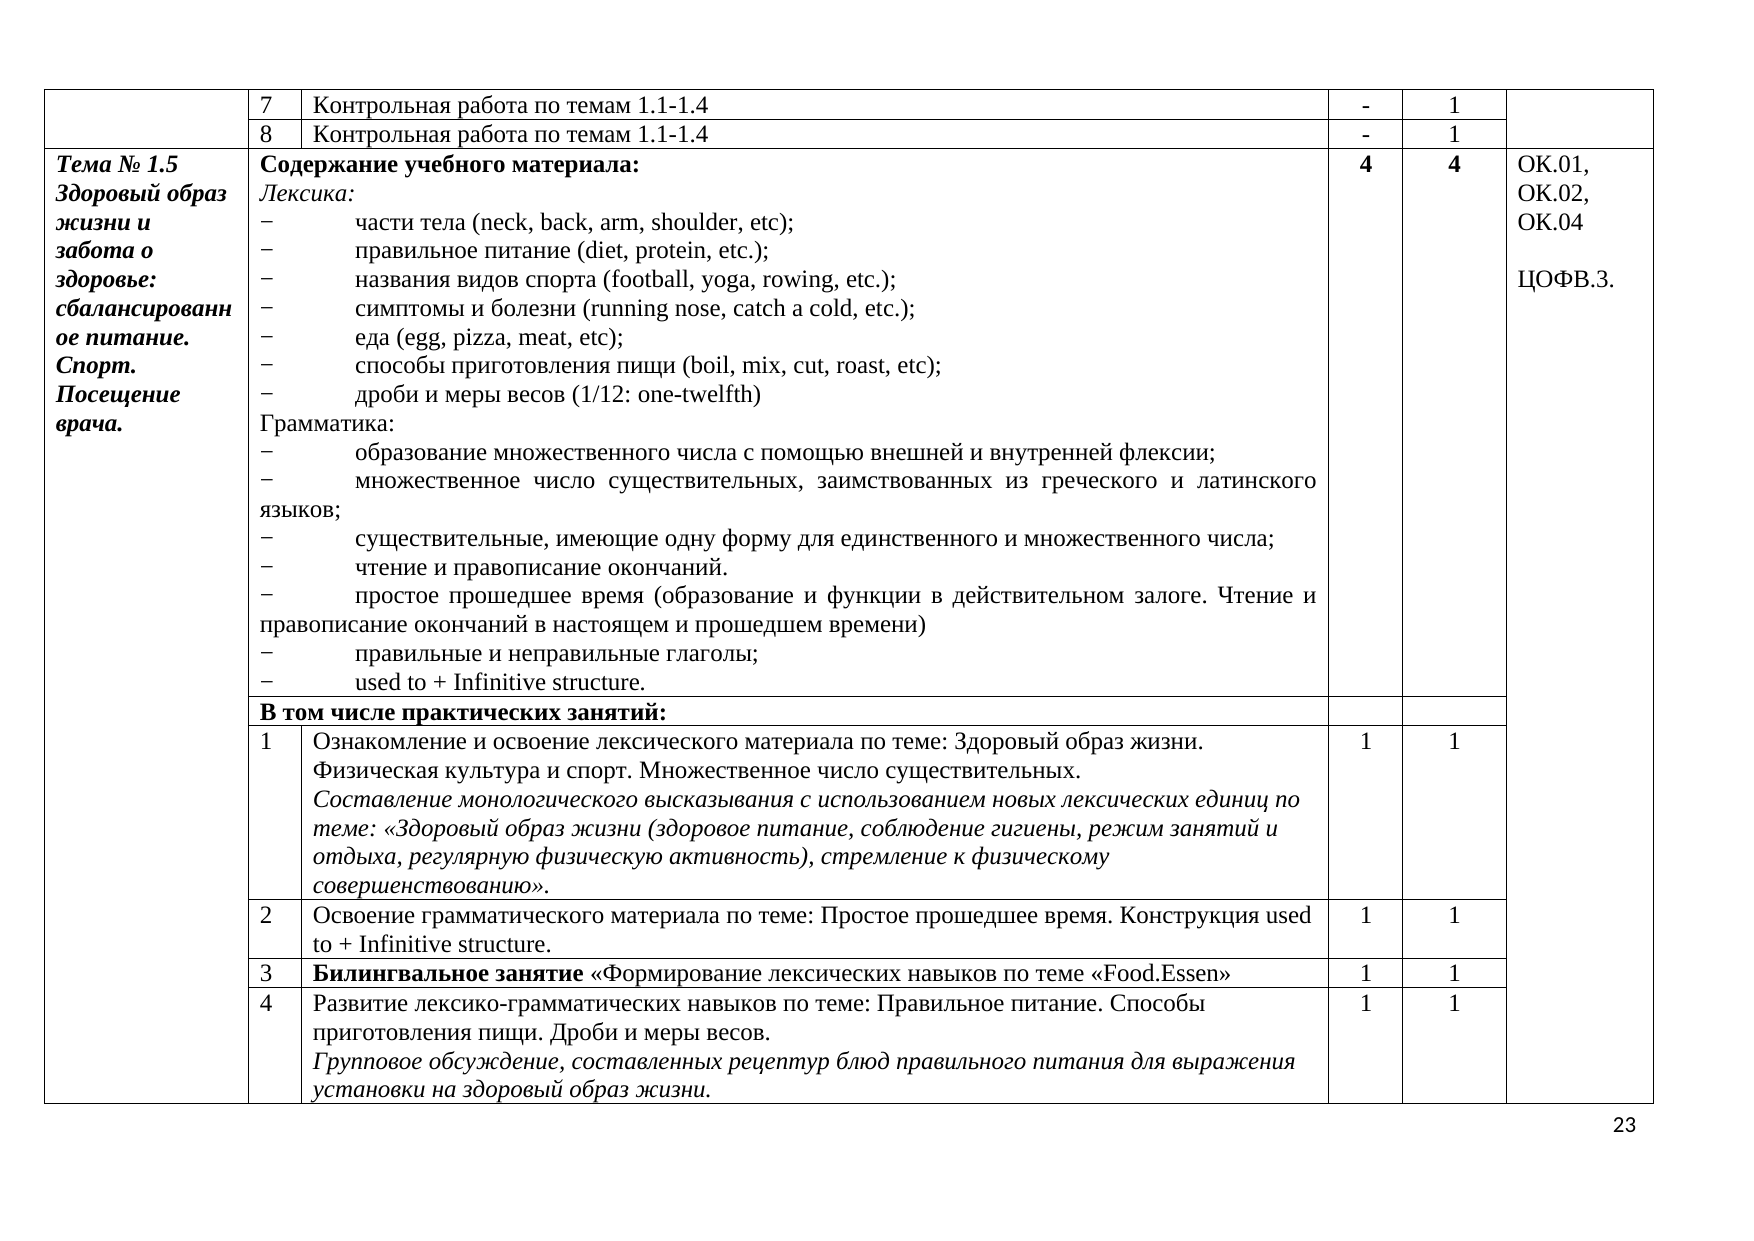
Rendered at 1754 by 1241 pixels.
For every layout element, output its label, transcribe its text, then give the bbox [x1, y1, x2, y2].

table_cell 1 [249, 726, 301, 899]
table_cell 1 [1329, 726, 1402, 899]
table_cell 3 [249, 959, 301, 987]
table_cell 8 [249, 120, 301, 148]
table_cell Ознакомление и освоение лексического материала по теме: Здоровый образ жизни. Физическая культура и спорт. Множественное число существительных. Составление монологического высказывания с использованием новых лексических единиц по теме: «Здоровый образ жизни (здоровое питание, соблюдение гигиены, режим занятий и отдыха, регулярную физическую активность), стремление к физическому совершенствованию». [302, 726, 1328, 899]
table_cell 1 [1403, 90, 1506, 118]
table_cell - [1329, 90, 1402, 118]
table_cell 1 [1329, 900, 1402, 957]
table_cell 1 [1329, 959, 1402, 987]
table_cell 2 [249, 900, 301, 957]
table_cell 7 [249, 90, 301, 118]
table_cell ОК.01, ОК.02, ОК.04 ЦОФВ.3. [1507, 149, 1653, 1103]
table_cell 4 [1329, 149, 1402, 696]
table_cell - [1329, 120, 1402, 148]
table_cell В том числе практических занятий: [249, 697, 1328, 725]
table_cell 4 [249, 988, 301, 1103]
table_cell 1 [1403, 726, 1506, 899]
table_cell Контрольная работа по темам 1.1-1.4 [302, 90, 1328, 118]
table_cell Билингвальное занятие «Формирование лексических навыков по теме «Food.Essen» [302, 959, 1328, 987]
table_cell Развитие лексико-грамматических навыков по теме: Правильное питание. Способы приготовления пищи. Дроби и меры весов. Групповое обсуждение, составленных рецептур блюд правильного питания для выражения установки на здоровый образ жизни. [302, 988, 1328, 1103]
table_cell 1 [1403, 900, 1506, 957]
table_cell 4 [1403, 149, 1506, 696]
table_cell Тема № 1.5 Здоровый образ жизни и забота о здоровье: сбалансированное питание. Спорт. Посещение врача. [45, 149, 248, 1103]
table_cell 1 [1403, 120, 1506, 148]
table_cell Контрольная работа по темам 1.1-1.4 [302, 120, 1328, 148]
table_cell [1403, 697, 1506, 725]
table_cell 1 [1403, 988, 1506, 1103]
table_cell Освоение грамматического материала по теме: Простое прошедшее время. Конструкция used to + Infinitive structure. [302, 900, 1328, 957]
table_cell Содержание учебного материала: Лексика: − части тела (neck, back, arm, shoulder, etc); − правильное питание (diet, protein, etc.); − названия видов спорта (football, yoga, rowing, etc.); − симптомы и болезни (running nose, catch a cold, etc.); − еда (egg, pizza, meat, etc); − способы приготовления пищи (boil, mix, cut, roast, etc); − дроби и меры весов (1/12: one-twelfth) Грамматика: − образование множественного числа с помощью внешней и внутренней флексии; − множественное число существительных, заимствованных из греческого и латинского языков; − существительные, имеющие одну форму для единственного и множественного числа; − чтение и правописание окончаний. − простое прошедшее время (образование и функции в действительном залоге. Чтение и правописание окончаний в настоящем и прошедшем времени) − правильные и неправильные глаголы; − used to + Infinitive structure. [249, 149, 1328, 696]
table_cell [1329, 697, 1402, 725]
table_cell 1 [1403, 959, 1506, 987]
table_cell 1 [1329, 988, 1402, 1103]
